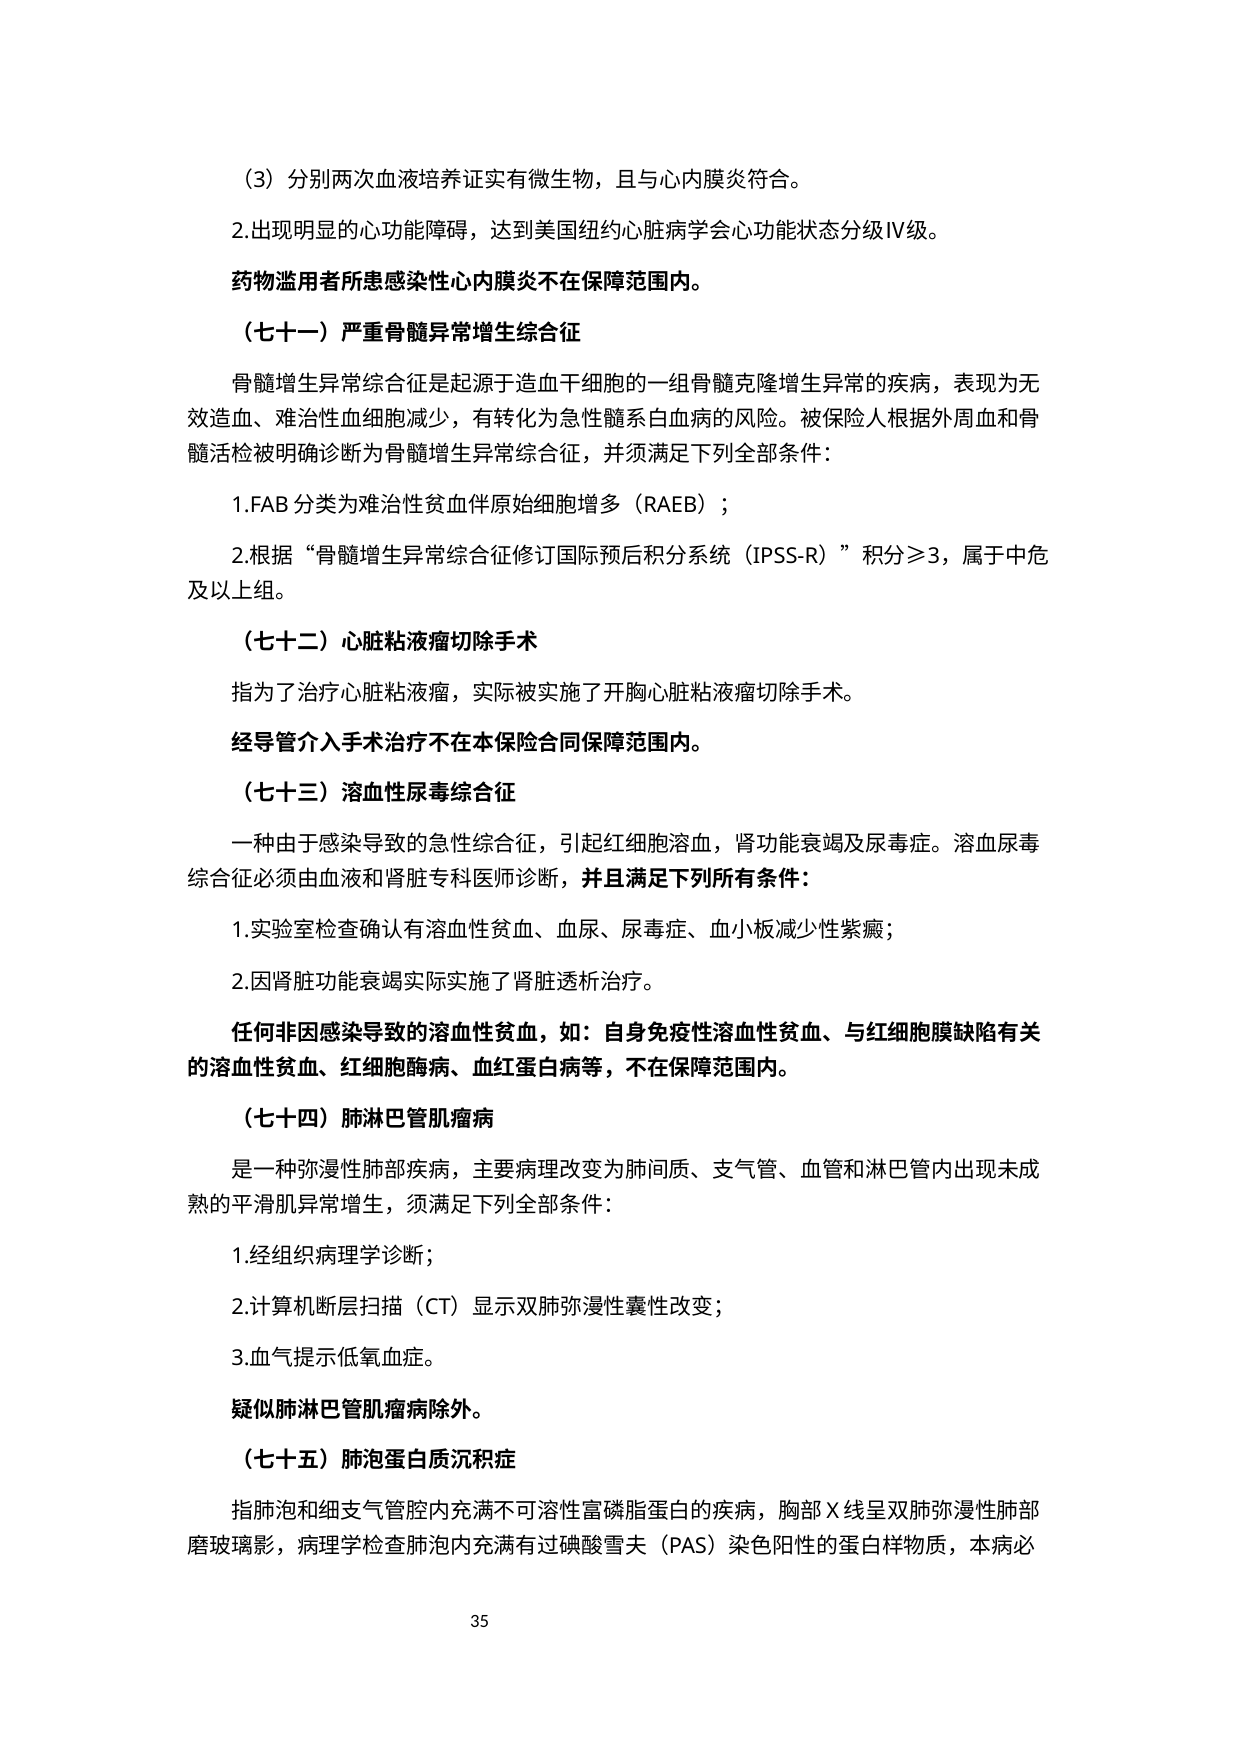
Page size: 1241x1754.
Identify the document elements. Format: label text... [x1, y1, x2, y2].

text 1.经组织病理学诊断； [187, 1237, 1053, 1270]
text 1.FAB分类为难治性贫血伴原始细胞增多（RAEB）； [187, 487, 1053, 519]
text 指为了治疗心脏粘液瘤，实际被实施了开胸心脏粘液瘤切除手术。 [187, 674, 1053, 706]
text 2.根据“骨髓增生异常综合征修订国际预后积分系统（IPSS-R）”积分≥3，属于中危及以上组。 [187, 538, 1053, 605]
text 1.实验室检查确认有溶血性贫血、血尿、尿毒症、血小板减少性紫癜； [187, 912, 1053, 944]
text 骨髓增生异常综合征是起源于造血干细胞的一组骨髓克隆增生异常的疾病，表现为无效造血、难治性血细胞减少，有转化为急性髓系白血病的风险。被保险人根据外周血和骨髓活检被明确诊断为骨髓增生异常综合征，并须满足下列全部条件： [187, 365, 1053, 468]
text （七十三）溶血性尿毒综合征 [187, 775, 1053, 807]
text 一种由于感染导致的急性综合征，引起红细胞溶血，肾功能衰竭及尿毒症。溶血尿毒综合征必须由血液和肾脏专科医师诊断，并且满足下列所有条件： [187, 826, 1053, 893]
text 2.计算机断层扫描（CT）显示双肺弥漫性囊性改变； [187, 1289, 1053, 1321]
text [187, 1493, 1053, 1560]
text 任何非因感染导致的溶血性贫血，如：自身免疫性溶血性贫血、与红细胞膜缺陷有关的溶血性贫血、红细胞酶病、血红蛋白病等，不在保障范围内。 [187, 1014, 1053, 1082]
text 3.血气提示低氧血症。 [187, 1340, 1053, 1372]
text （七十五）肺泡蛋白质沉积症 [187, 1442, 1053, 1474]
text 2.出现明显的心功能障碍，达到美国纽约心脏病学会心功能状态分级Ⅳ级。 [187, 212, 1053, 245]
text （七十四）肺淋巴管肌瘤病 [187, 1101, 1053, 1132]
text （七十二）心脏粘液瘤切除手术 [187, 624, 1053, 656]
text 经导管介入手术治疗不在本保险合同保障范围内。 [187, 725, 1053, 757]
text 2.因肾脏功能衰竭实际实施了肾脏透析治疗。 [187, 963, 1053, 996]
text 是一种弥漫性肺部疾病，主要病理改变为肺间质、支气管、血管和淋巴管内出现未成熟的平滑肌异常增生，须满足下列全部条件： [187, 1151, 1053, 1219]
text 药物滥用者所患感染性心内膜炎不在保障范围内。 [187, 264, 1053, 296]
text （3）分别两次血液培养证实有微生物，且与心内膜炎符合。 [187, 162, 1053, 194]
text （七十一）严重骨髓异常增生综合征 [187, 315, 1053, 347]
text 疑似肺淋巴管肌瘤病除外。 [187, 1391, 1053, 1424]
